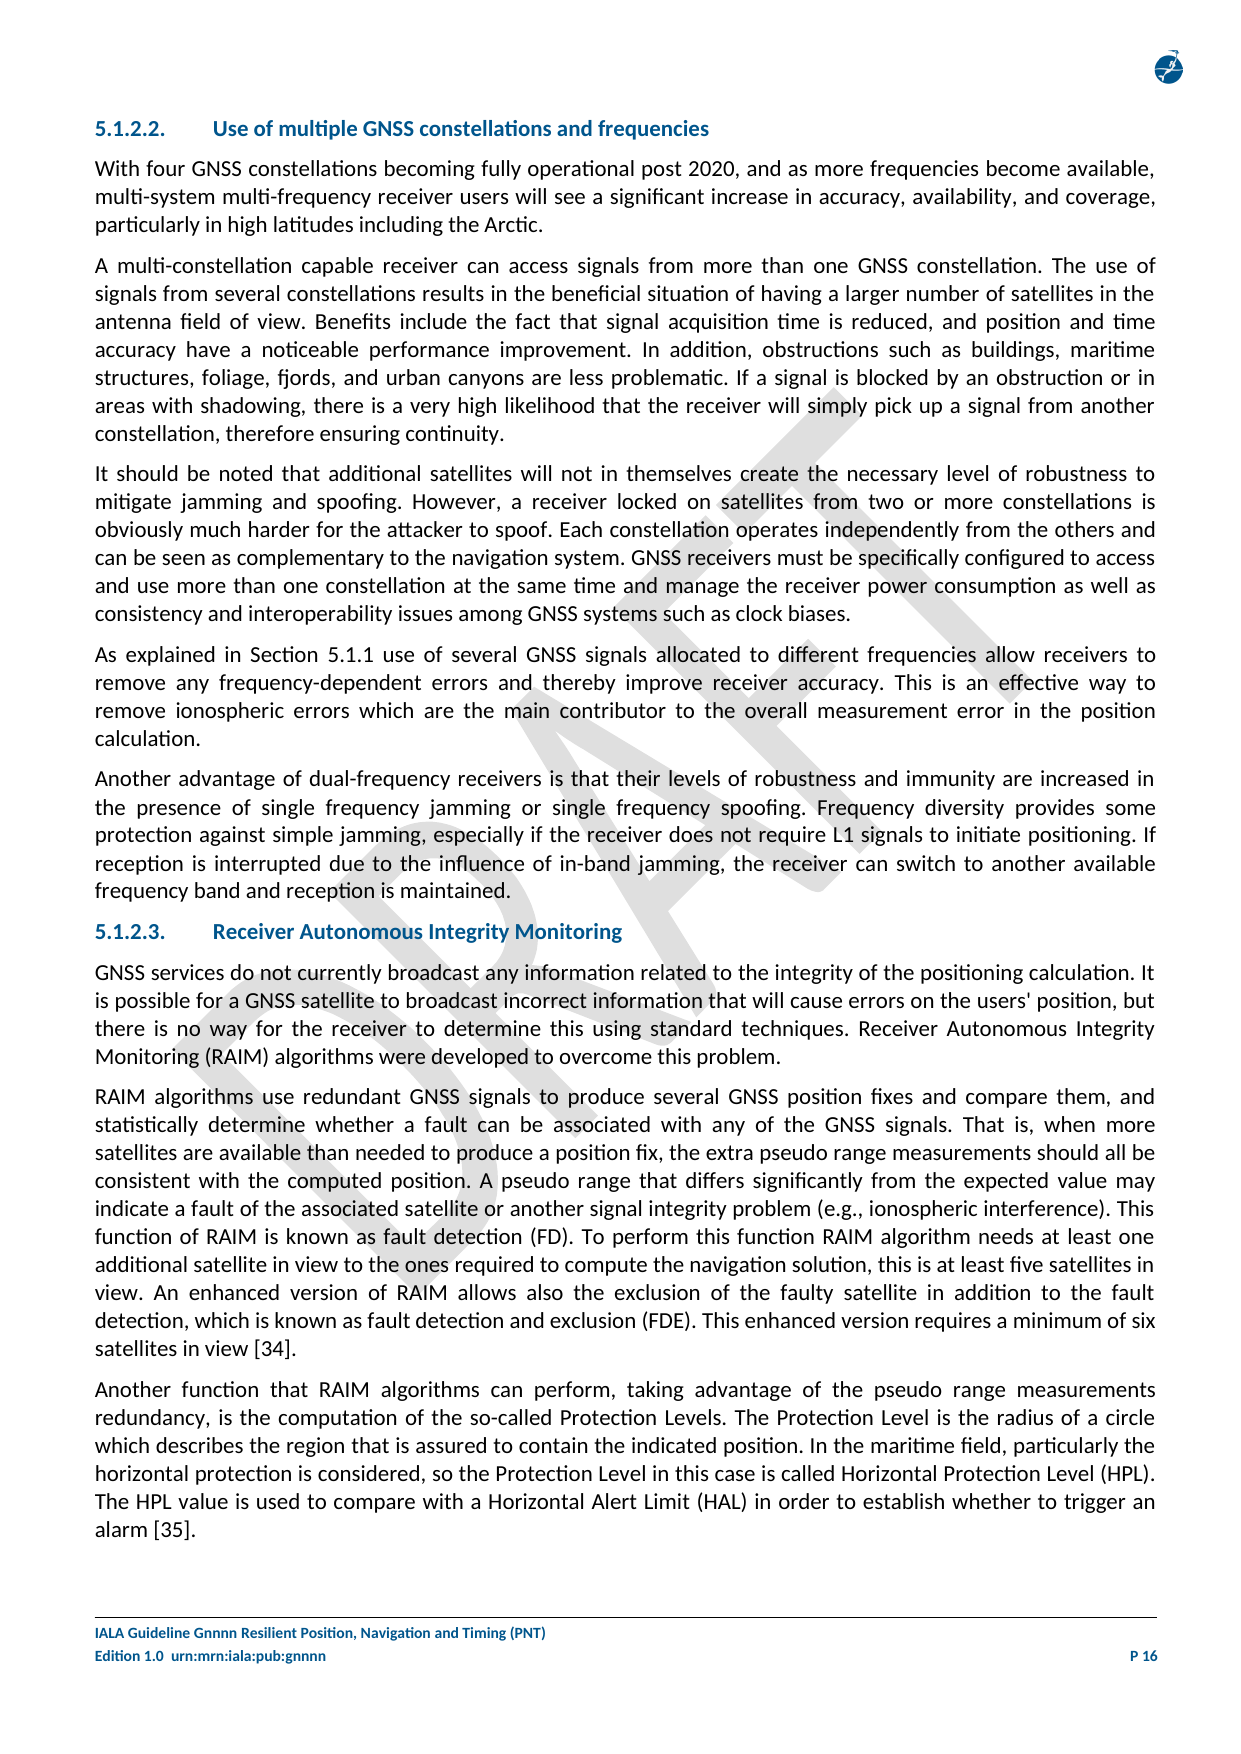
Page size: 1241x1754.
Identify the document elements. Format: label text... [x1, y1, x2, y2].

text With four GNSS constellations becoming fully operational post 2020, and as more frequencies become available, multi-system multi-frequency receiver users will see a significant increase in accuracy, availability, and coverage, particularly in high latitudes including the Arctic. [94, 154, 1157, 238]
text Another function that RAIM algorithms can perform, taking advantage of the pseudo range measurements redundancy, is the computation of the so-called Protection Levels. The Protection Level is the radius of a circle which describes the region that is assured to contain the indicated position. In the maritime field, particularly the horizontal protection is considered, so the Protection Level in this case is called Horizontal Protection Level (HPL). The HPL value is used to compare with a Horizontal Alert Limit (HAL) in order to establish whether to trigger an alarm [35]. [94, 1375, 1157, 1543]
text As explained in Section 5.1.1 use of several GNSS signals allocated to different frequencies allow receivers to remove any frequency-dependent errors and thereby improve receiver accuracy. This is an effective way to remove ionospheric errors which are the main contributor to the overall measurement error in the position calculation. [94, 640, 1157, 752]
subtitle Use of multiple GNSS constellations and frequencies [94, 114, 1054, 142]
text Another advantage of dual-frequency receivers is that their levels of robustness and immunity are increased in the presence of single frequency jamming or single frequency spoofing. Frequency diversity provides some protection against simple jamming, especially if the receiver does not require L1 signals to initiate positioning. If reception is interrupted due to the influence of in-band jamming, the receiver can switch to another available frequency band and reception is maintained. [94, 764, 1157, 905]
picture [1123, 0, 1241, 119]
text It should be noted that additional satellites will not in themselves create the necessary level of robustness to mitigate jamming and spoofing. However, a receiver locked on satellites from two or more constellations is obviously much harder for the attacker to spoof. Each constellation operates independently from the others and can be seen as complementary to the navigation system. GNSS receivers must be specifically configured to access and use more than one constellation at the same time and manage the receiver power consumption as well as consistency and interoperability issues among GNSS systems such as clock biases. [94, 459, 1157, 627]
subtitle Receiver Autonomous Integrity Monitoring [94, 917, 1054, 945]
text GNSS services do not currently broadcast any information related to the integrity of the positioning calculation. It is possible for a GNSS satellite to broadcast incorrect information that will cause errors on the users' position, but there is no way for the receiver to determine this using standard techniques. Receiver Autonomous Integrity Monitoring (RAIM) algorithms were developed to overcome this problem. [94, 958, 1157, 1070]
text RAIM algorithms use redundant GNSS signals to produce several GNSS position fixes and compare them, and statistically determine whether a fault can be associated with any of the GNSS signals. That is, when more satellites are available than needed to produce a position fix, the extra pseudo range measurements should all be consistent with the computed position. A pseudo range that differs significantly from the expected value may indicate a fault of the associated satellite or another signal integrity problem (e.g., ionospheric interference). This function of RAIM is known as fault detection (FD). To perform this function RAIM algorithm needs at least one additional satellite in view to the ones required to compute the navigation solution, this is at least five satellites in view. An enhanced version of RAIM allows also the exclusion of the faulty satellite in addition to the fault detection, which is known as fault detection and exclusion (FDE). This enhanced version requires a minimum of six satellites in view [34]. [94, 1082, 1157, 1362]
text A multi-constellation capable receiver can access signals from more than one GNSS constellation. The use of signals from several constellations results in the beneficial situation of having a larger number of satellites in the antenna field of view. Benefits include the fact that signal acquisition time is reduced, and position and time accuracy have a noticeable performance improvement. In addition, obstructions such as buildings, maritime structures, foliage, fjords, and urban canyons are less problematic. If a signal is blocked by an obstruction or in areas with shadowing, there is a very high likelihood that the receiver will simply pick up a signal from another constellation, therefore ensuring continuity. [94, 251, 1157, 447]
